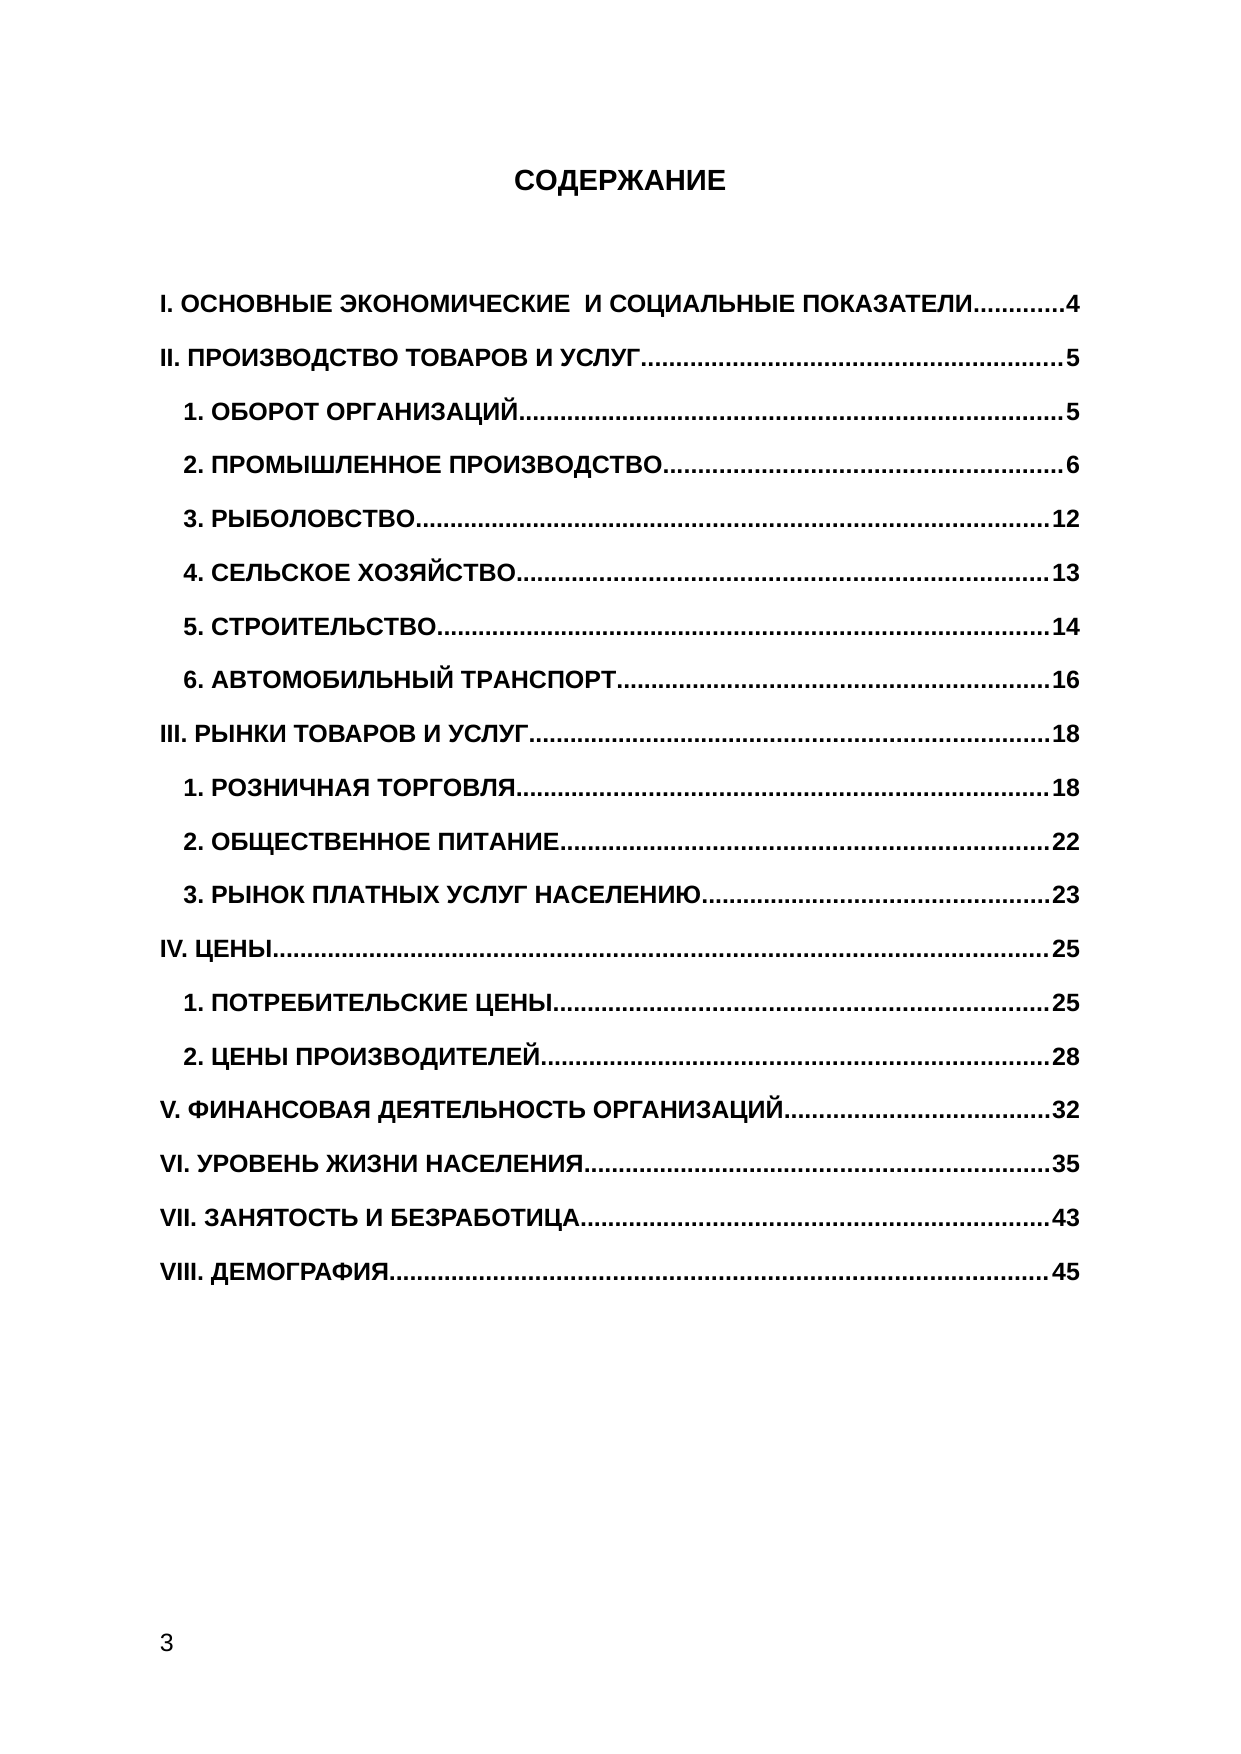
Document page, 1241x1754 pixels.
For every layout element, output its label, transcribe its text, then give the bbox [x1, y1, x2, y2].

text 6. АВТОМОБИЛЬНЫЙ ТРАНСПОРТ 16 [183, 665, 1081, 694]
text II. ПРОИЗВОДСТВО ТОВАРОВ И УСЛУГ 5 [159, 343, 992, 372]
text 1. РОЗНИЧНАЯ ТОРГОВЛЯ 18 [183, 773, 1081, 802]
text СОДЕРЖАНИЕ [159, 163, 1081, 197]
text VI. УРОВЕНЬ ЖИЗНИ НАСЕЛЕНИЯ 35 [159, 1149, 992, 1178]
text 2. ОБЩЕСТВЕННОЕ ПИТАНИЕ 22 [183, 827, 1081, 855]
text VII. ЗАНЯТОСТЬ И БЕЗРАБОТИЦА 43 [159, 1203, 992, 1232]
text 1. ОБОРОТ ОРГАНИЗАЦИЙ 5 [183, 397, 1081, 425]
text VIII. ДЕМОГРАФИЯ 45 [159, 1257, 992, 1285]
text I. ОСНОВНЫЕ ЭКОНОМИЧЕСКИЕ И СОЦИАЛЬНЫЕ ПОКАЗАТЕЛИ 4 [159, 289, 992, 318]
text 2. ЦЕНЫ ПРОИЗВОДИТЕЛЕЙ 28 [183, 1042, 1081, 1070]
text 2. ПРОМЫШЛЕННОЕ ПРОИЗВОДСТВО 6 [183, 450, 1081, 479]
text III. РЫНКИ ТОВАРОВ И УСЛУГ 18 [159, 719, 992, 748]
text 3. РЫБОЛОВСТВО 12 [183, 504, 1081, 533]
text 4. СЕЛЬСКОЕ ХОЗЯЙСТВО 13 [183, 558, 1081, 587]
text 3. РЫНОК ПЛАТНЫХ УСЛУГ НАСЕЛЕНИЮ 23 [183, 880, 1081, 909]
text 5. СТРОИТЕЛЬСТВО 14 [183, 612, 1081, 640]
text 1. ПОТРЕБИТЕЛЬСКИЕ ЦЕНЫ 25 [183, 988, 1081, 1017]
text IV. ЦЕНЫ 25 [159, 934, 992, 963]
text V. ФИНАНСОВАЯ ДЕЯТЕЛЬНОСТЬ ОРГАНИЗАЦИЙ 32 [159, 1095, 992, 1124]
